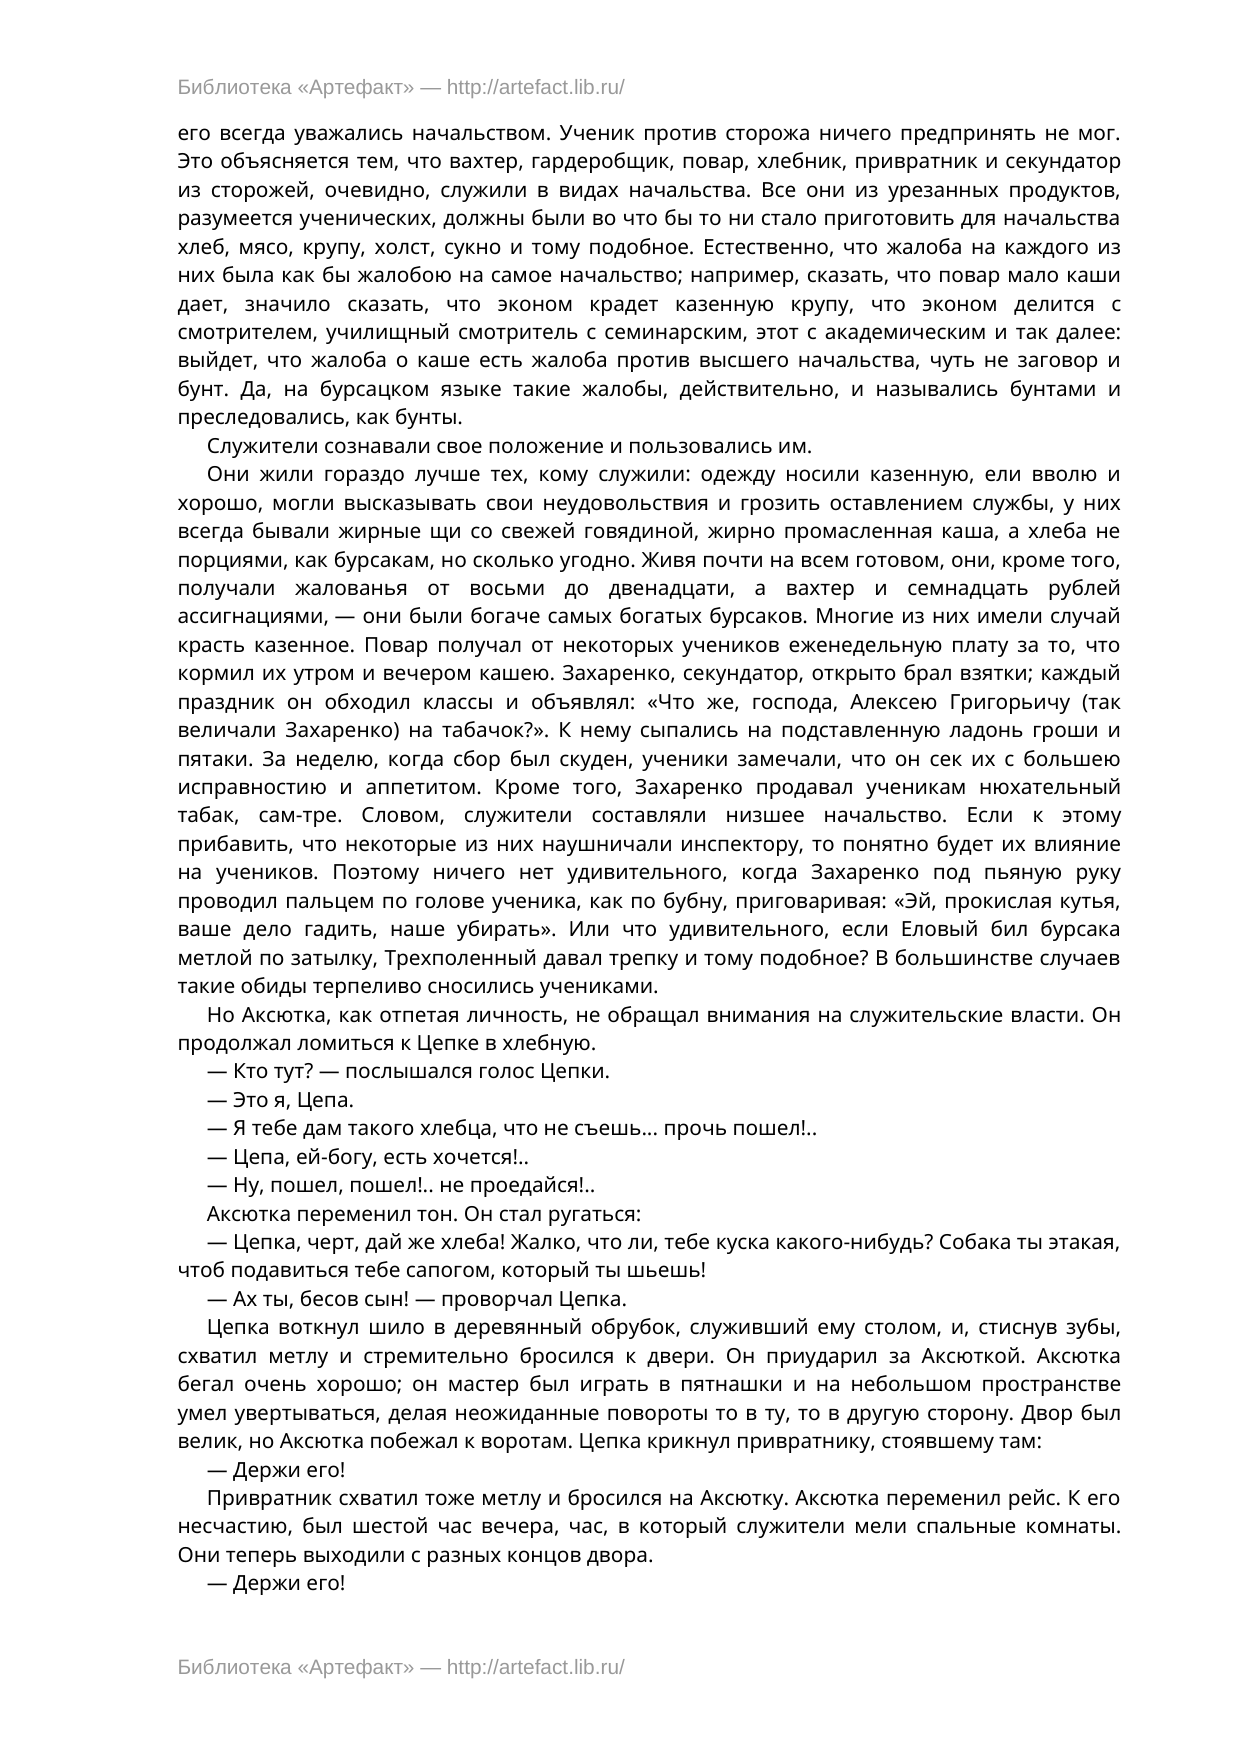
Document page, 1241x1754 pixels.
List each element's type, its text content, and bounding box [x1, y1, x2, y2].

text Они жили гораздо лучше тех, кому служили: одежду носили казенную, ели вволю и хорошо, могли высказывать свои неудовольствия и грозить оставлением службы, у них всегда бывали жирные щи со свежей говядиной, жирно промасленная каша, а хлеба не порциями, как бурсакам, но сколько угодно. Живя почти на всем готовом, они, кроме того, получали жалованья от восьми до двенадцати, а вахтер и семнадцать рублей ассигнациями, — они были богаче самых богатых бурсаков. Многие из них имели случай красть казенное. Повар получал от некоторых учеников еженедельную плату за то, что кормил их утром и вечером кашею. Захаренко, секундатор, открыто брал взятки; каждый праздник он обходил классы и объявлял: «Что же, господа, Алексею Григорьичу (так величали Захаренко) на табачок?». К нему сыпались на подставленную ладонь гроши и пятаки. За неделю, когда сбор был скуден, ученики замечали, что он сек их с большею исправностию и аппетитом. Кроме того, Захаренко продавал ученикам нюхательный табак, сам-тре. Словом, служители составляли низшее начальство. Если к этому прибавить, что некоторые из них наушничали инспектору, то понятно будет их влияние на учеников. Поэтому ничего нет удивительного, когда Захаренко под пьяную руку проводил пальцем по голове ученика, как по бубну, приговаривая: «Эй, прокислая кутья, ваше дело гадить, наше убирать». Или что удивительного, если Еловый бил бурсака метлой по затылку, Трехполенный давал трепку и тому подобное? В большинстве случаев такие обиды терпеливо сносились учениками. [177, 459, 1122, 1000]
text Аксютка переменил тон. Он стал ругаться: [177, 1199, 1122, 1227]
text — Я тебе дам такого хлебца, что не съешь... прочь пошел!.. [177, 1113, 1122, 1142]
text — Ну, пошел, пошел!.. не проедайся!.. [177, 1170, 1122, 1199]
text — Цепа, ей-богу, есть хочется!.. [177, 1142, 1122, 1170]
text Цепка воткнул шило в деревянный обрубок, служивший ему столом, и, стиснув зубы, схватил метлу и стремительно бросился к двери. Он приударил за Аксюткой. Аксютка бегал очень хорошо; он мастер был играть в пятнашки и на небольшом пространстве умел увертываться, делая неожиданные повороты то в ту, то в другую сторону. Двор был велик, но Аксютка побежал к воротам. Цепка крикнул привратнику, стоявшему там: [177, 1312, 1122, 1455]
text Привратник схватил тоже метлу и бросился на Аксютку. Аксютка переменил рейс. К его несчастию, был шестой час вечера, час, в который служители мели спальные комнаты. Они теперь выходили с разных концов двора. [177, 1483, 1122, 1568]
text — Это я, Цепа. [177, 1085, 1122, 1113]
text — Ах ты, бесов сын! — проворчал Цепка. [177, 1284, 1122, 1312]
text Служители сознавали свое положение и пользовались им. [177, 431, 1122, 459]
text — Цепка, черт, дай же хлеба! Жалко, что ли, тебе куска какого-нибудь? Собака ты этакая, чтоб подавиться тебе сапогом, который ты шьешь! [177, 1227, 1122, 1284]
text — Кто тут? — послышался голос Цепки. [177, 1057, 1122, 1085]
text Но Аксютка, как отпетая личность, не обращал внимания на служительские власти. Он продолжал ломиться к Цепке в хлебную. [177, 1000, 1122, 1057]
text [177, 118, 1122, 431]
text — Держи его! [177, 1455, 1122, 1483]
text — Держи его! [177, 1568, 1122, 1597]
